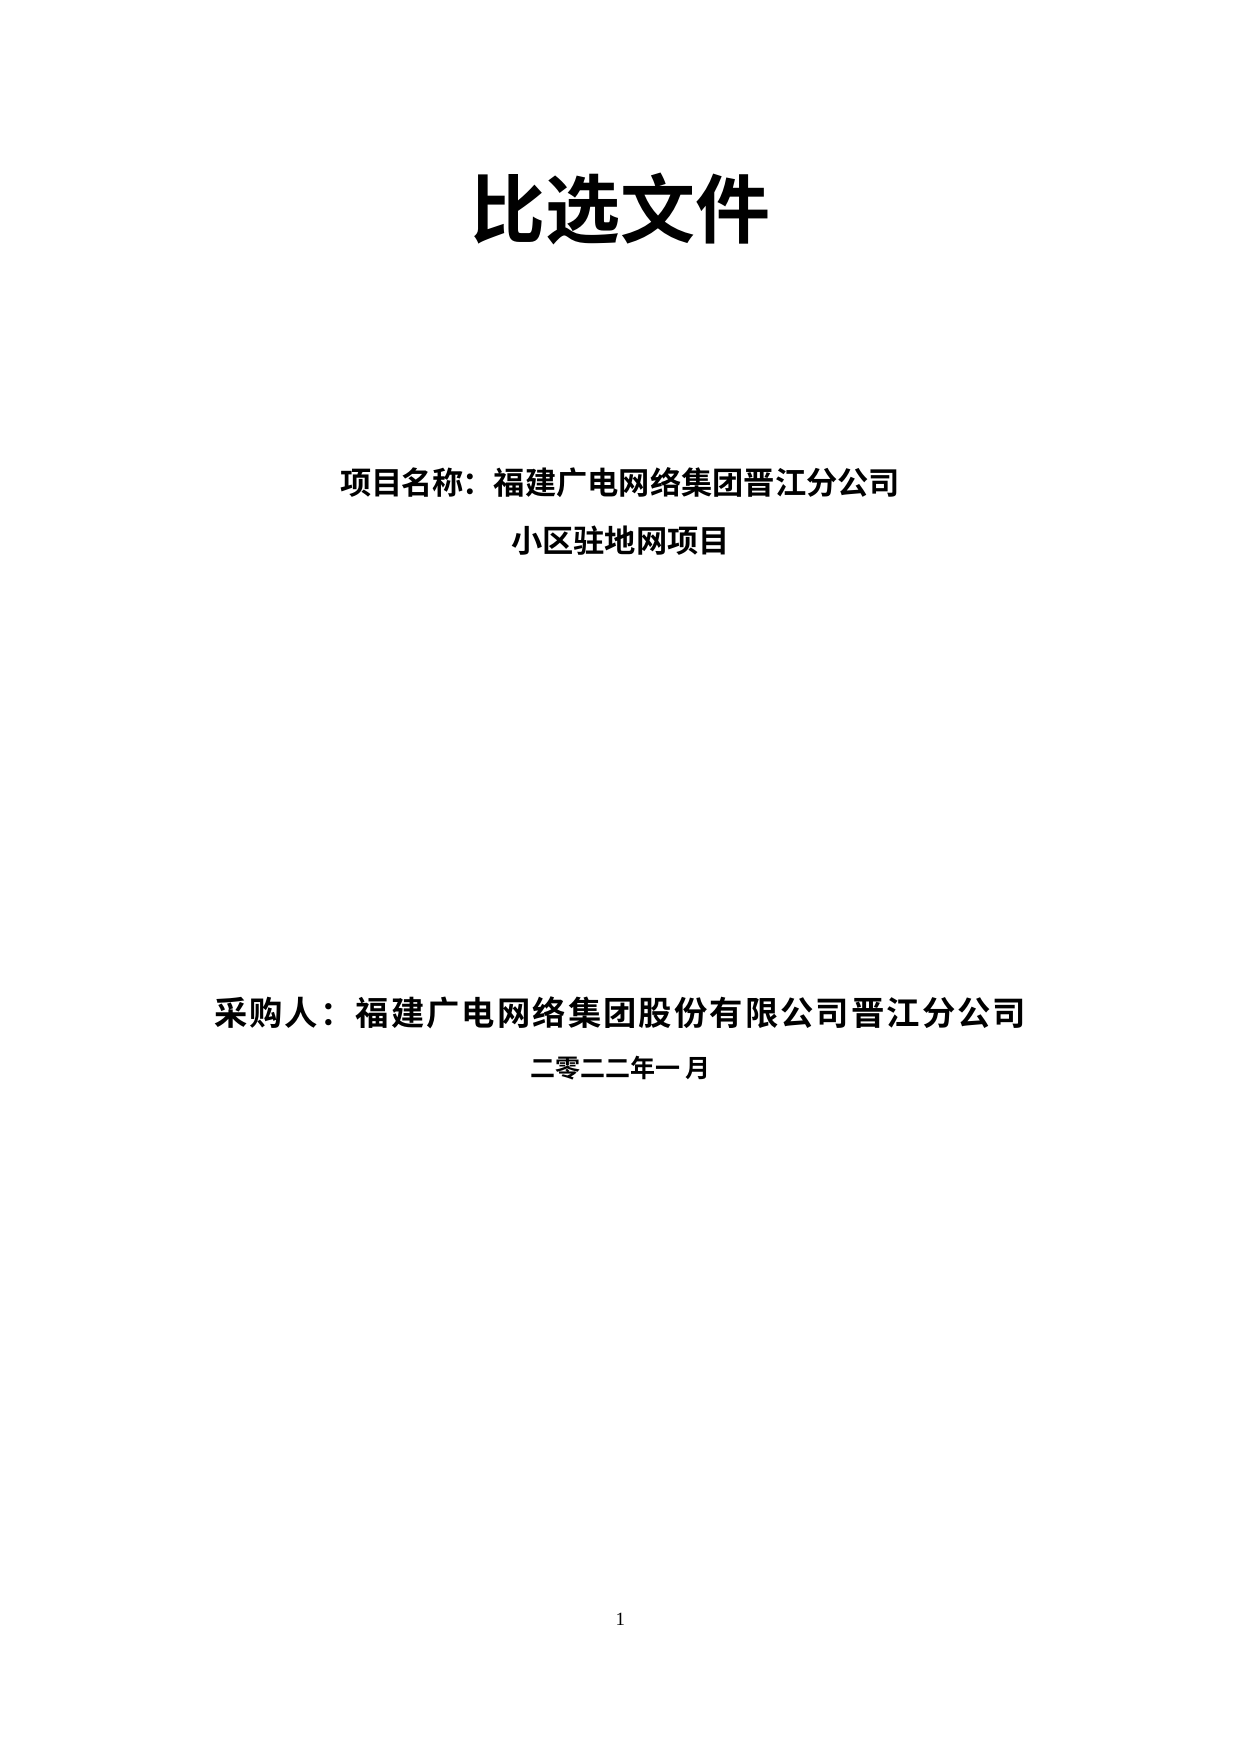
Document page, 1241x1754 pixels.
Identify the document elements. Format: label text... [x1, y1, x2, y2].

text 比选文件 [148, 150, 1092, 259]
text 采购人：福建广电网络集团股份有限公司晋江分公司 [148, 984, 1092, 1036]
text 项目名称：福建广电网络集团晋江分公司 [148, 458, 1092, 504]
text 二零二二年一 月 [148, 1036, 1092, 1088]
text 小区驻地网项目 [148, 516, 1092, 561]
